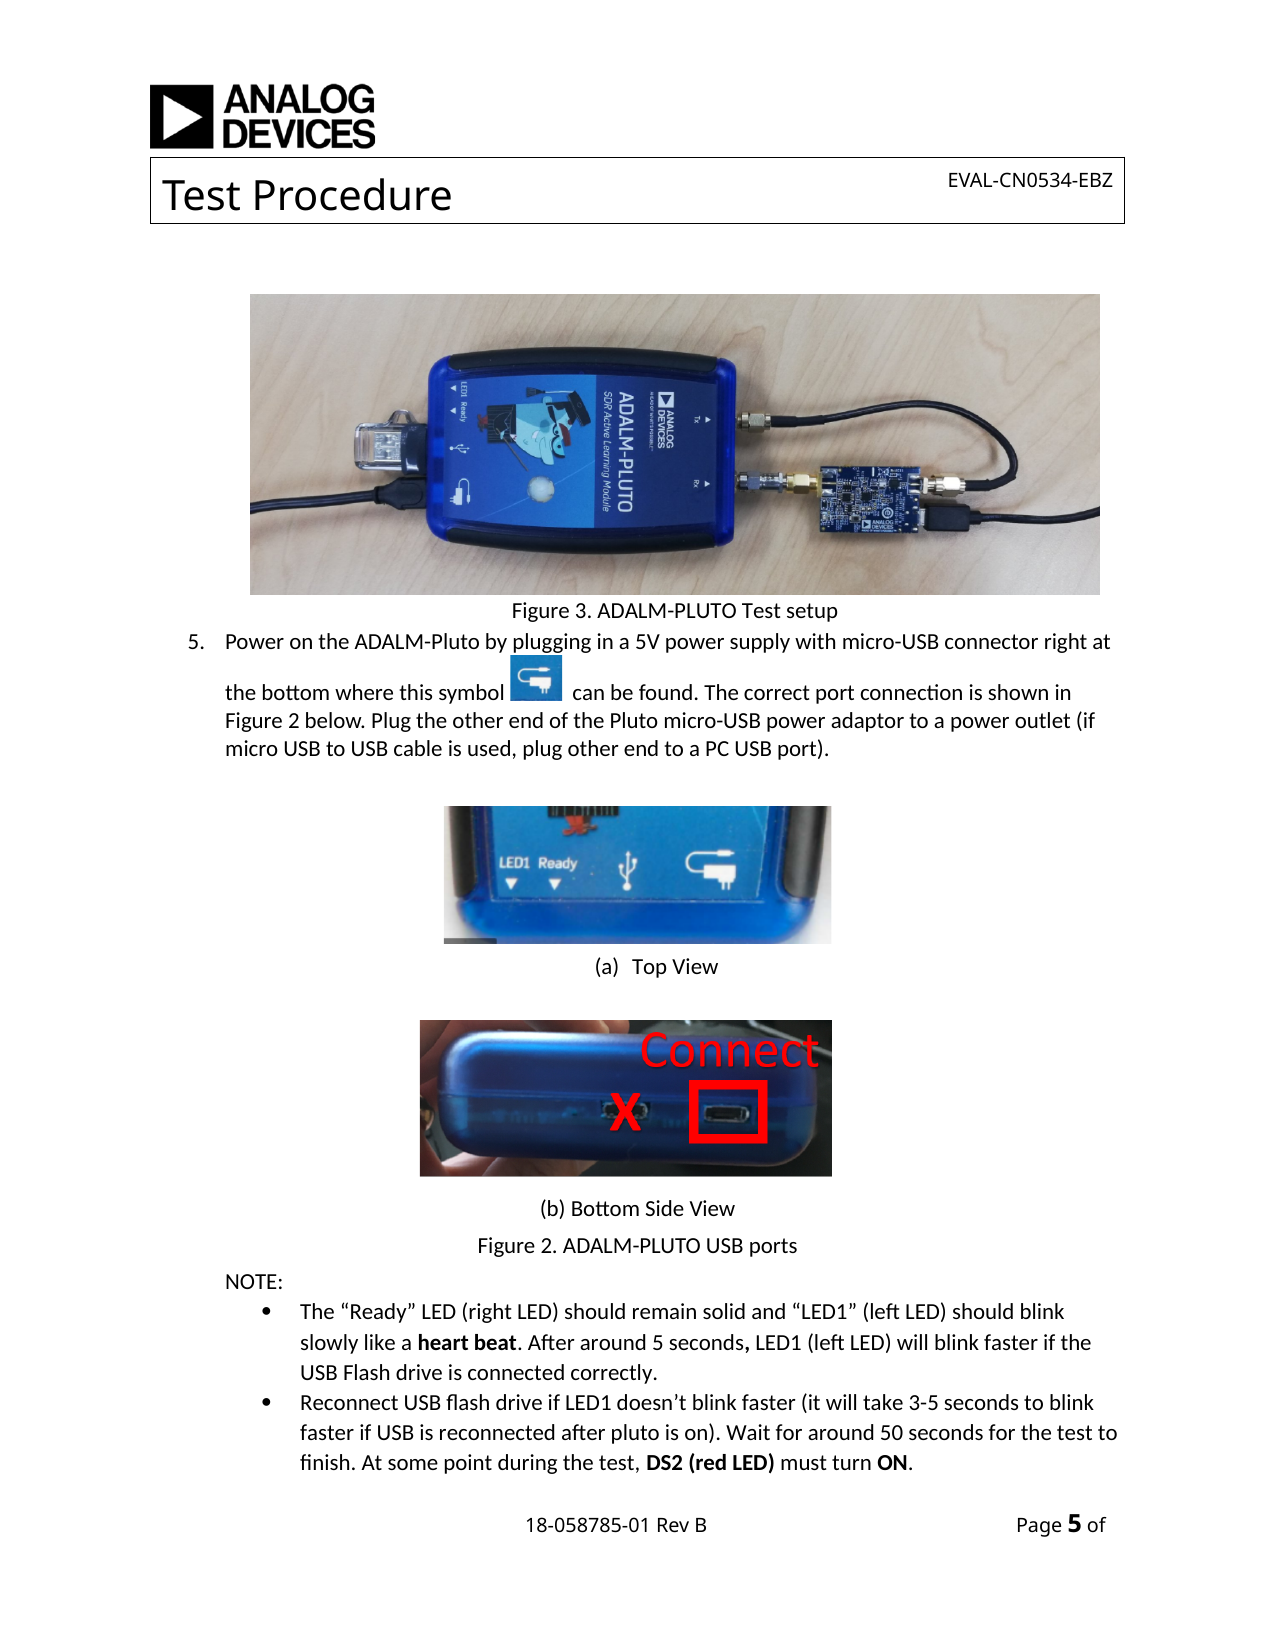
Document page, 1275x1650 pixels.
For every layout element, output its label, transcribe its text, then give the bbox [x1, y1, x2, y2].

picture [443, 806, 832, 944]
list Power on the ADALM-Pluto by plugging in a 5V power supply with micro-USB connector right at the bottom where this symbol can be found. The correct port connection is shown in Figure 2 below. Plug the other end of the Pluto micro-USB power adaptor to a power outlet (if micro USB to USB cable is used, plug other end to a PC USB port). [187, 627, 1125, 762]
list Top View [187, 952, 1125, 980]
list Reconnect USB flash drive if LED1 doesn’t blink faster (it will take 3-5 seconds to blink faster if USB is reconnected after pluto is on). Wait for around 50 seconds for the test to finish. At some point during the test, DS2 (red LED) must turn ON. [262, 1388, 1125, 1476]
picture [510, 655, 563, 701]
picture [250, 294, 1100, 595]
list The “Ready” LED (right LED) should remain solid and “LED1” (left LED) should blink slowly like a heart beat. After around 5 seconds, LED1 (left LED) will blink faster if the USB Flash drive is connected correctly. [262, 1297, 1125, 1386]
list NOTE: [225, 1267, 1125, 1295]
text Figure 2. ADALM-PLUTO USB ports [150, 1231, 1125, 1259]
picture [150, 83, 375, 149]
text (b) Bottom Side View [150, 1194, 1125, 1222]
picture [419, 998, 856, 1187]
